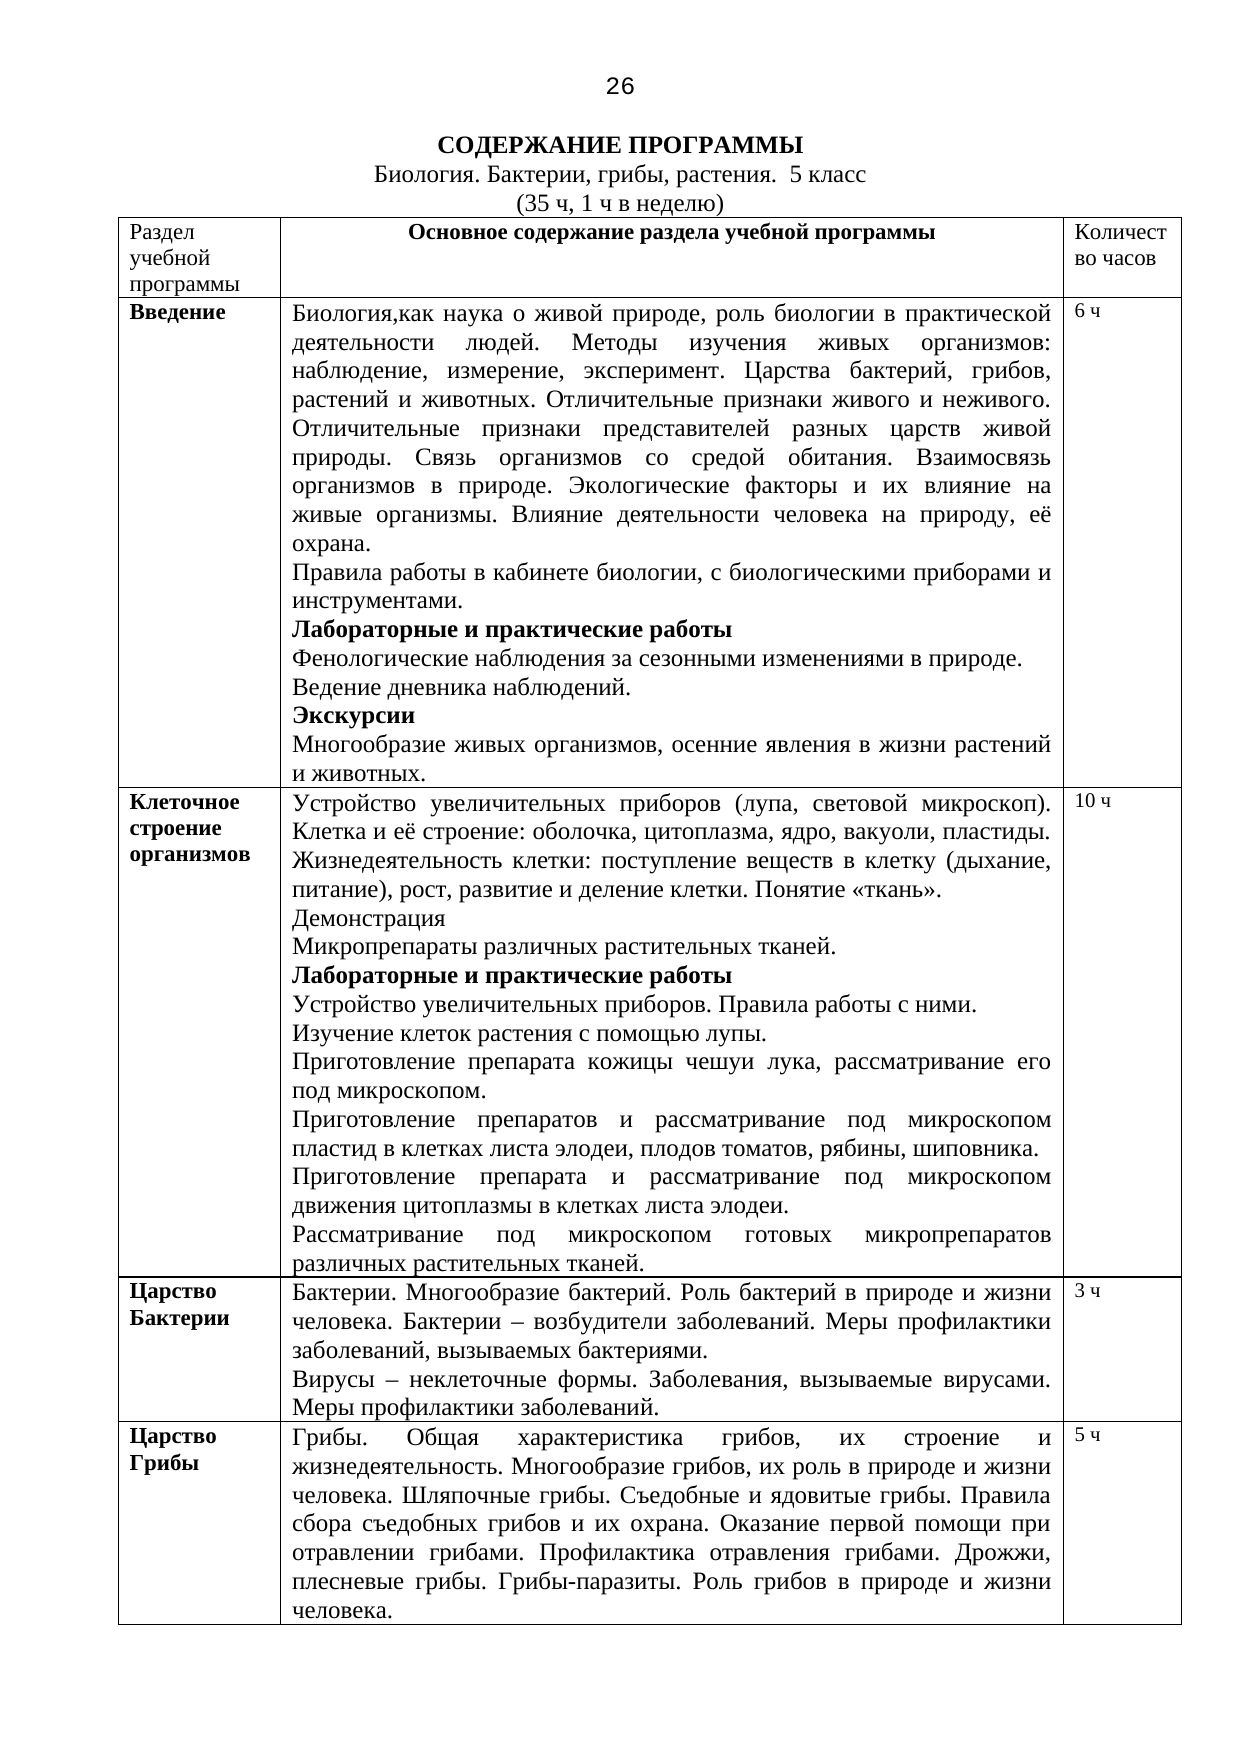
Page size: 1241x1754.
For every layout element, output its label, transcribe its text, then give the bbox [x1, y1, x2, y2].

table_cell Царство Бактерии [119, 1278, 280, 1421]
table_header Количество часов [1064, 218, 1181, 297]
text Биология. Бактерии, грибы, растения. 5 класс [118, 159, 1122, 188]
table_cell Царство Грибы [119, 1422, 280, 1623]
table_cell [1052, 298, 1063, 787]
table_cell 5 ч [1064, 1422, 1181, 1623]
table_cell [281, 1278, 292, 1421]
text СОДЕРЖАНИЕ ПРОГРАММЫ [118, 131, 1122, 159]
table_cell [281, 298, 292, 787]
table_header Основное содержание раздела учебной программы [281, 218, 1063, 297]
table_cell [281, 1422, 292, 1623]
table_cell 10 ч [1064, 788, 1181, 1276]
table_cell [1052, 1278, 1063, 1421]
text (35 ч, 1 ч в неделю) [118, 188, 1122, 217]
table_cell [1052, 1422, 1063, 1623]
table_cell 3 ч [1064, 1278, 1181, 1421]
table_header Раздел учебной программы [119, 218, 280, 297]
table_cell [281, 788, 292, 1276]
table_cell Клеточное строение организмов [119, 788, 280, 1276]
table_cell 6 ч [1064, 298, 1181, 787]
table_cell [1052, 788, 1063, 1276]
table_cell Введение [119, 298, 280, 787]
